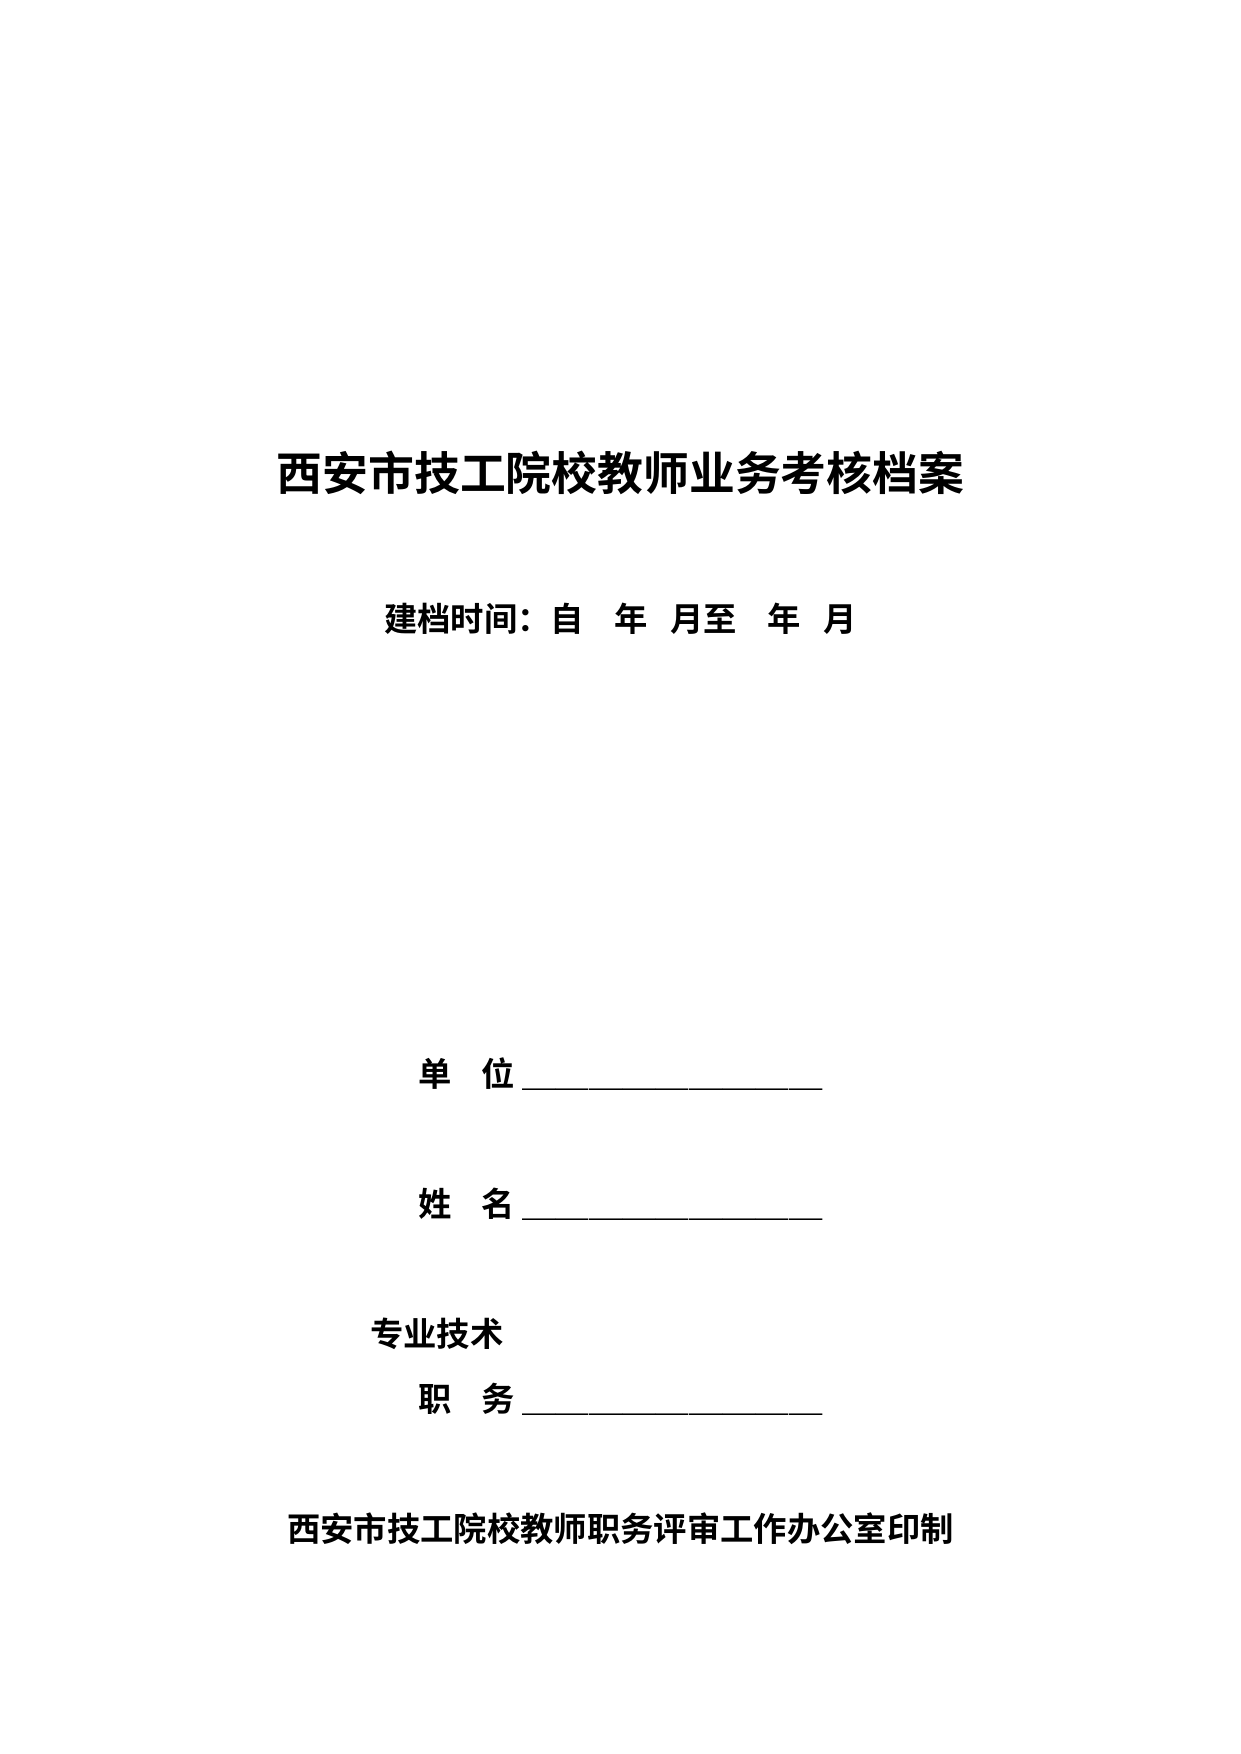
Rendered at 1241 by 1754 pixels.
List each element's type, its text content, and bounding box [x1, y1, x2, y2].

text 单 位 ＿＿＿＿＿＿＿＿＿ [187, 1039, 1053, 1104]
text 职 务 ＿＿＿＿＿＿＿＿＿ [187, 1364, 1053, 1429]
text 西安市技工院校教师业务考核档案 [187, 422, 1053, 519]
text 专业技术 [187, 1299, 1053, 1364]
text 西安市技工院校教师职务评审工作办公室印制 [187, 1494, 1053, 1559]
text 建档时间：自 年 月至 年 月 [187, 584, 1053, 649]
text 姓 名 ＿＿＿＿＿＿＿＿＿ [187, 1169, 1053, 1234]
